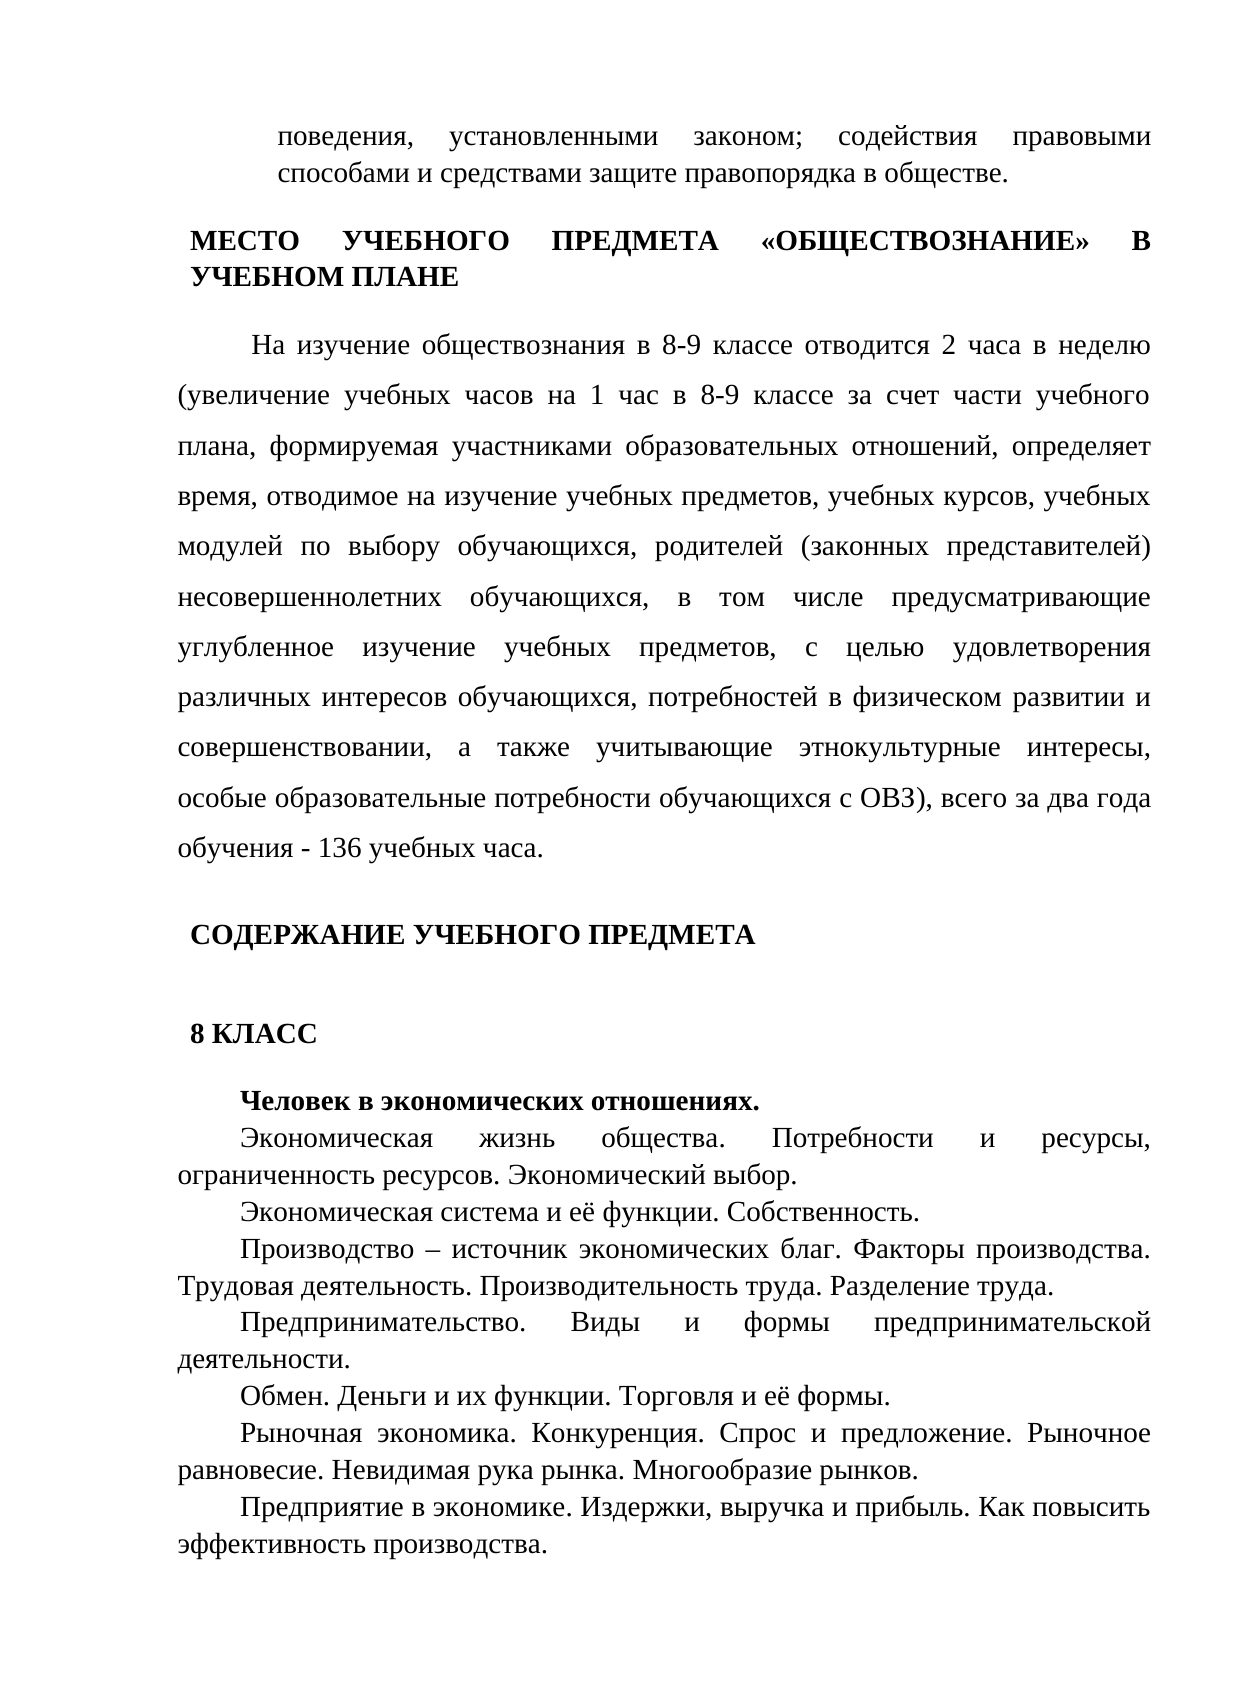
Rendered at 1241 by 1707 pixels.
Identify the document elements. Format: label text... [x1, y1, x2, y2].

text Предприятие в экономике. Издержки, выручка и прибыль. Как повысить эффективность производства. [177, 1489, 1152, 1559]
text МЕСТО УЧЕБНОГО ПРЕДМЕТА «ОБЩЕСТВОЗНАНИЕ» В УЧЕБНОМ ПЛАНЕ [190, 223, 1152, 293]
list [240, 118, 1152, 188]
text 8 КЛАСС [190, 1016, 1152, 1049]
text Экономическая система и её функции. Собственность. [177, 1194, 1152, 1227]
text Производство – источник экономических благ. Факторы производства. Трудовая деятельность. Производительность труда. Разделение труда. [177, 1231, 1152, 1301]
text Экономическая жизнь общества. Потребности и ресурсы, ограниченность ресурсов. Экономический выбор. [177, 1120, 1152, 1191]
text Рыночная экономика. Конкуренция. Спрос и предложение. Рыночное равновесие. Невидимая рука рынка. Многообразие рынков. [177, 1415, 1152, 1486]
text СОДЕРЖАНИЕ УЧЕБНОГО ПРЕДМЕТА [190, 917, 1152, 951]
text Человек в экономических отношениях. [177, 1083, 1152, 1117]
text Предпринимательство. Виды и формы предпринимательской деятельности. [177, 1304, 1152, 1375]
text Обмен. Деньги и их функции. Торговля и её формы. [177, 1378, 1152, 1412]
text На изучение обществознания в 8-9 классе отводится 2 часа в неделю (увеличение учебных часов на 1 час в 8-9 классе за счет части учебного плана, формируемая участниками образовательных отношений, определяет время, отводимое на изучение учебных предметов, учебных курсов, учебных модулей по выбору обучающихся, родителей (законных представителей) несовершеннолетних обучающихся, в том числе предусматривающие углубленное изучение учебных предметов, с целью удовлетворения различных интересов обучающихся, потребностей в физическом развитии и совершенствовании, а также учитывающие этнокультурные интересы, особые образовательные потребности обучающихся с ОВЗ), всего за два года обучения - 136 учебных часа. [177, 327, 1152, 864]
